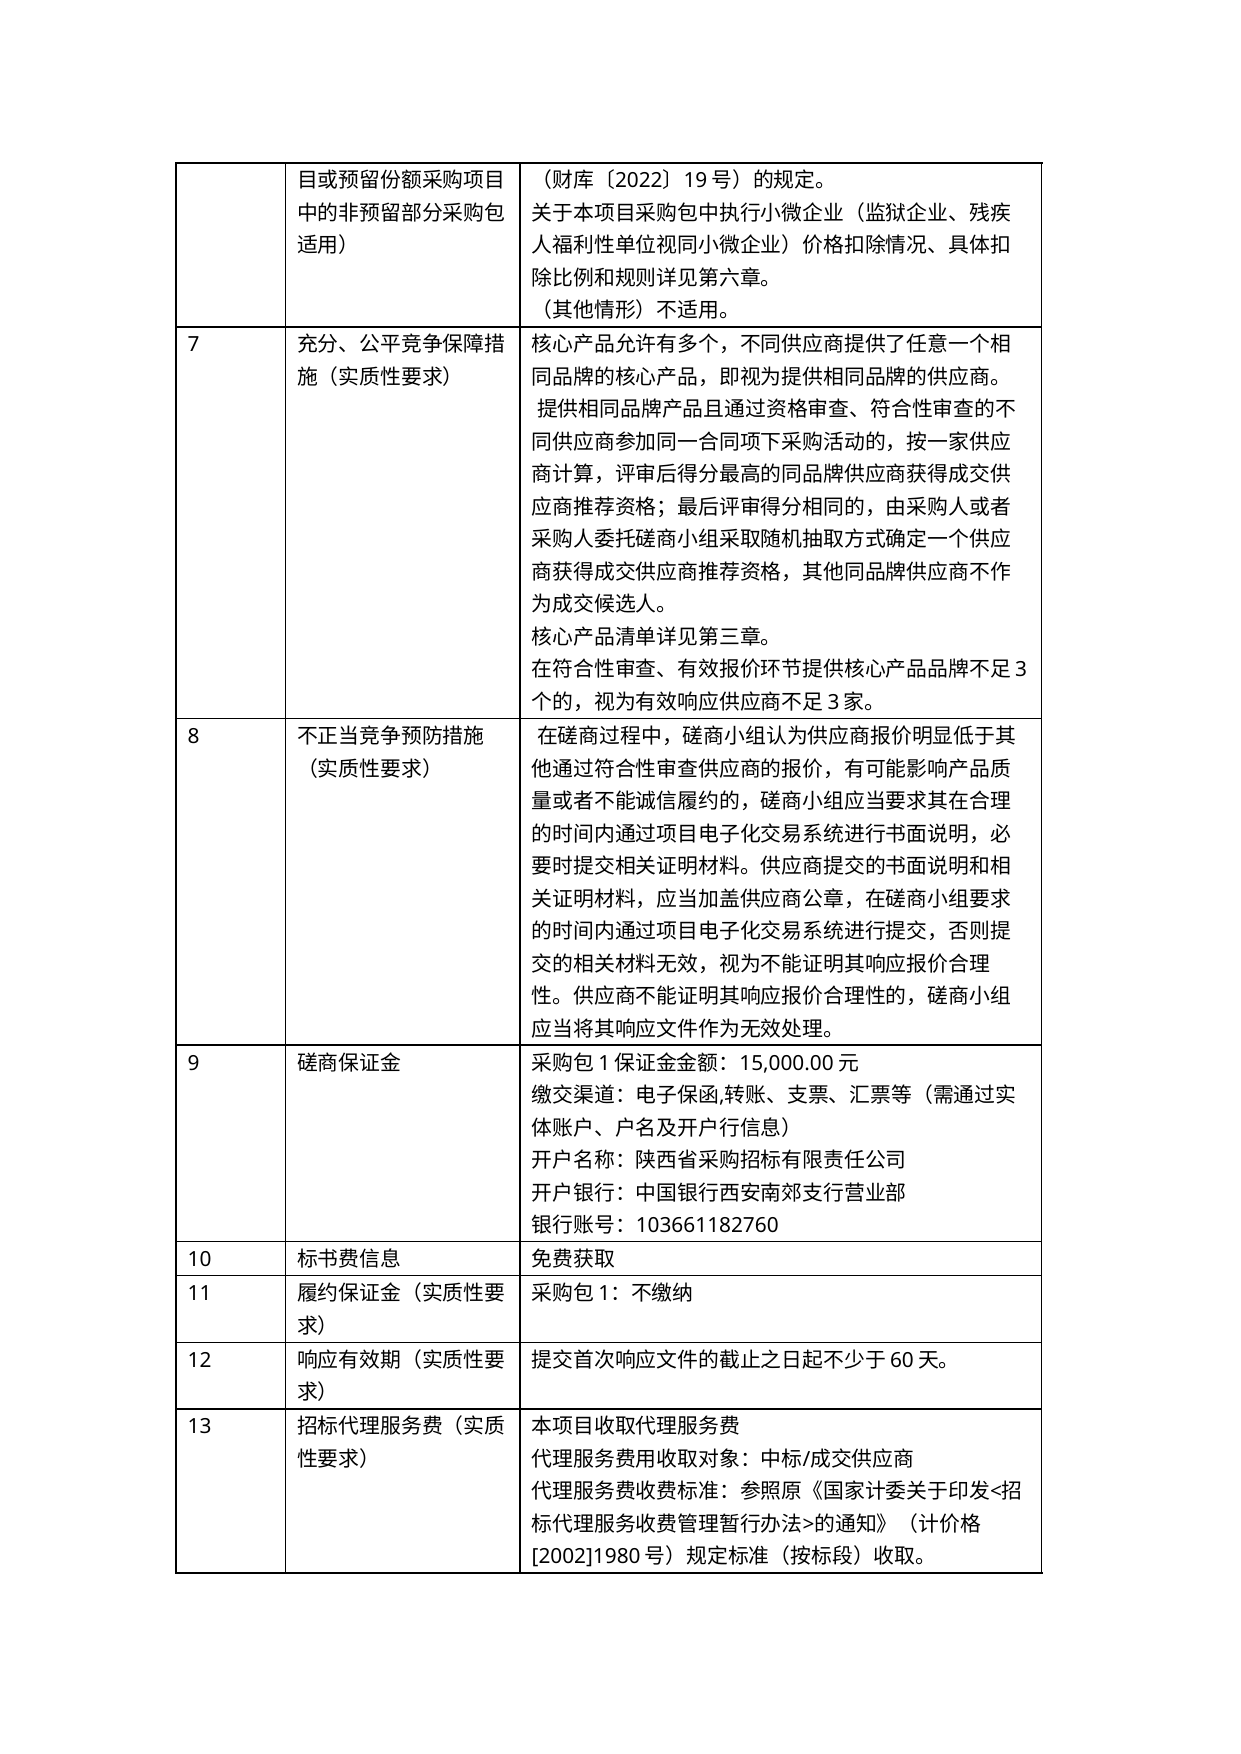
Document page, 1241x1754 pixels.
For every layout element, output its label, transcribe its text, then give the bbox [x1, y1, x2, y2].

table_cell 核心产品允许有多个，不同供应商提供了任意一个相同品牌的核心产品，即视为提供相同品牌的供应商。 提供相同品牌产品且通过资格审查、符合性审查的不同供应商参加同一合同项下采购活动的，按一家供应商计算，评审后得分最高的同品牌供应商获得成交供应商推荐资格；最后评审得分相同的，由采购人或者采购人委托磋商小组采取随机抽取方式确定一个供应商获得成交供应商推荐资格，其他同品牌供应商不作为成交候选人。 核心产品清单详见第三章。 在符合性审查、有效报价环节提供核心产品品牌不足3个的，视为有效响应供应商不足3家。 [521, 328, 1041, 718]
table_cell 采购包1：不缴纳 [521, 1276, 1041, 1341]
table_cell 提交首次响应文件的截止之日起不少于60天。 [521, 1343, 1041, 1408]
table_cell 响应有效期（实质性要求） [286, 1343, 519, 1408]
table_cell 13 [177, 1410, 285, 1572]
table_cell 免费获取 [521, 1242, 1041, 1275]
table_cell 7 [177, 328, 285, 718]
table_cell 标书费信息 [286, 1242, 519, 1275]
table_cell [521, 164, 1041, 326]
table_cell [286, 164, 519, 326]
table_cell 6 [177, 164, 285, 326]
table_cell 不正当竞争预防措施（实质性要求） [286, 719, 519, 1044]
table_cell 采购包1保证金金额：15,000.00元 缴交渠道：电子保函,转账、支票、汇票等（需通过实体账户、户名及开户行信息） 开户名称：陕西省采购招标有限责任公司 开户银行：中国银行西安南郊支行营业部 银行账号：103661182760 [521, 1046, 1041, 1241]
table_cell 招标代理服务费（实质性要求） [286, 1410, 519, 1572]
table_cell 9 [177, 1046, 285, 1241]
table_cell 本项目收取代理服务费 代理服务费用收取对象：中标/成交供应商 代理服务费收费标准：参照原《国家计委关于印发<招标代理服务收费管理暂行办法>的通知》（计价格[2002]1980号）规定标准（按标段）收取。 [521, 1410, 1041, 1572]
table_cell 磋商保证金 [286, 1046, 519, 1241]
table_cell 11 [177, 1276, 285, 1341]
table_cell 充分、公平竞争保障措施（实质性要求） [286, 328, 519, 718]
table_cell 10 [177, 1242, 285, 1275]
table_cell 8 [177, 719, 285, 1044]
table_cell 12 [177, 1343, 285, 1408]
table_cell 履约保证金（实质性要求） [286, 1276, 519, 1341]
table_cell 在磋商过程中，磋商小组认为供应商报价明显低于其他通过符合性审查供应商的报价，有可能影响产品质量或者不能诚信履约的，磋商小组应当要求其在合理的时间内通过项目电子化交易系统进行书面说明，必要时提交相关证明材料。供应商提交的书面说明和相关证明材料，应当加盖供应商公章，在磋商小组要求的时间内通过项目电子化交易系统进行提交，否则提交的相关材料无效，视为不能证明其响应报价合理性。供应商不能证明其响应报价合理性的，磋商小组应当将其响应文件作为无效处理。 [521, 719, 1041, 1044]
